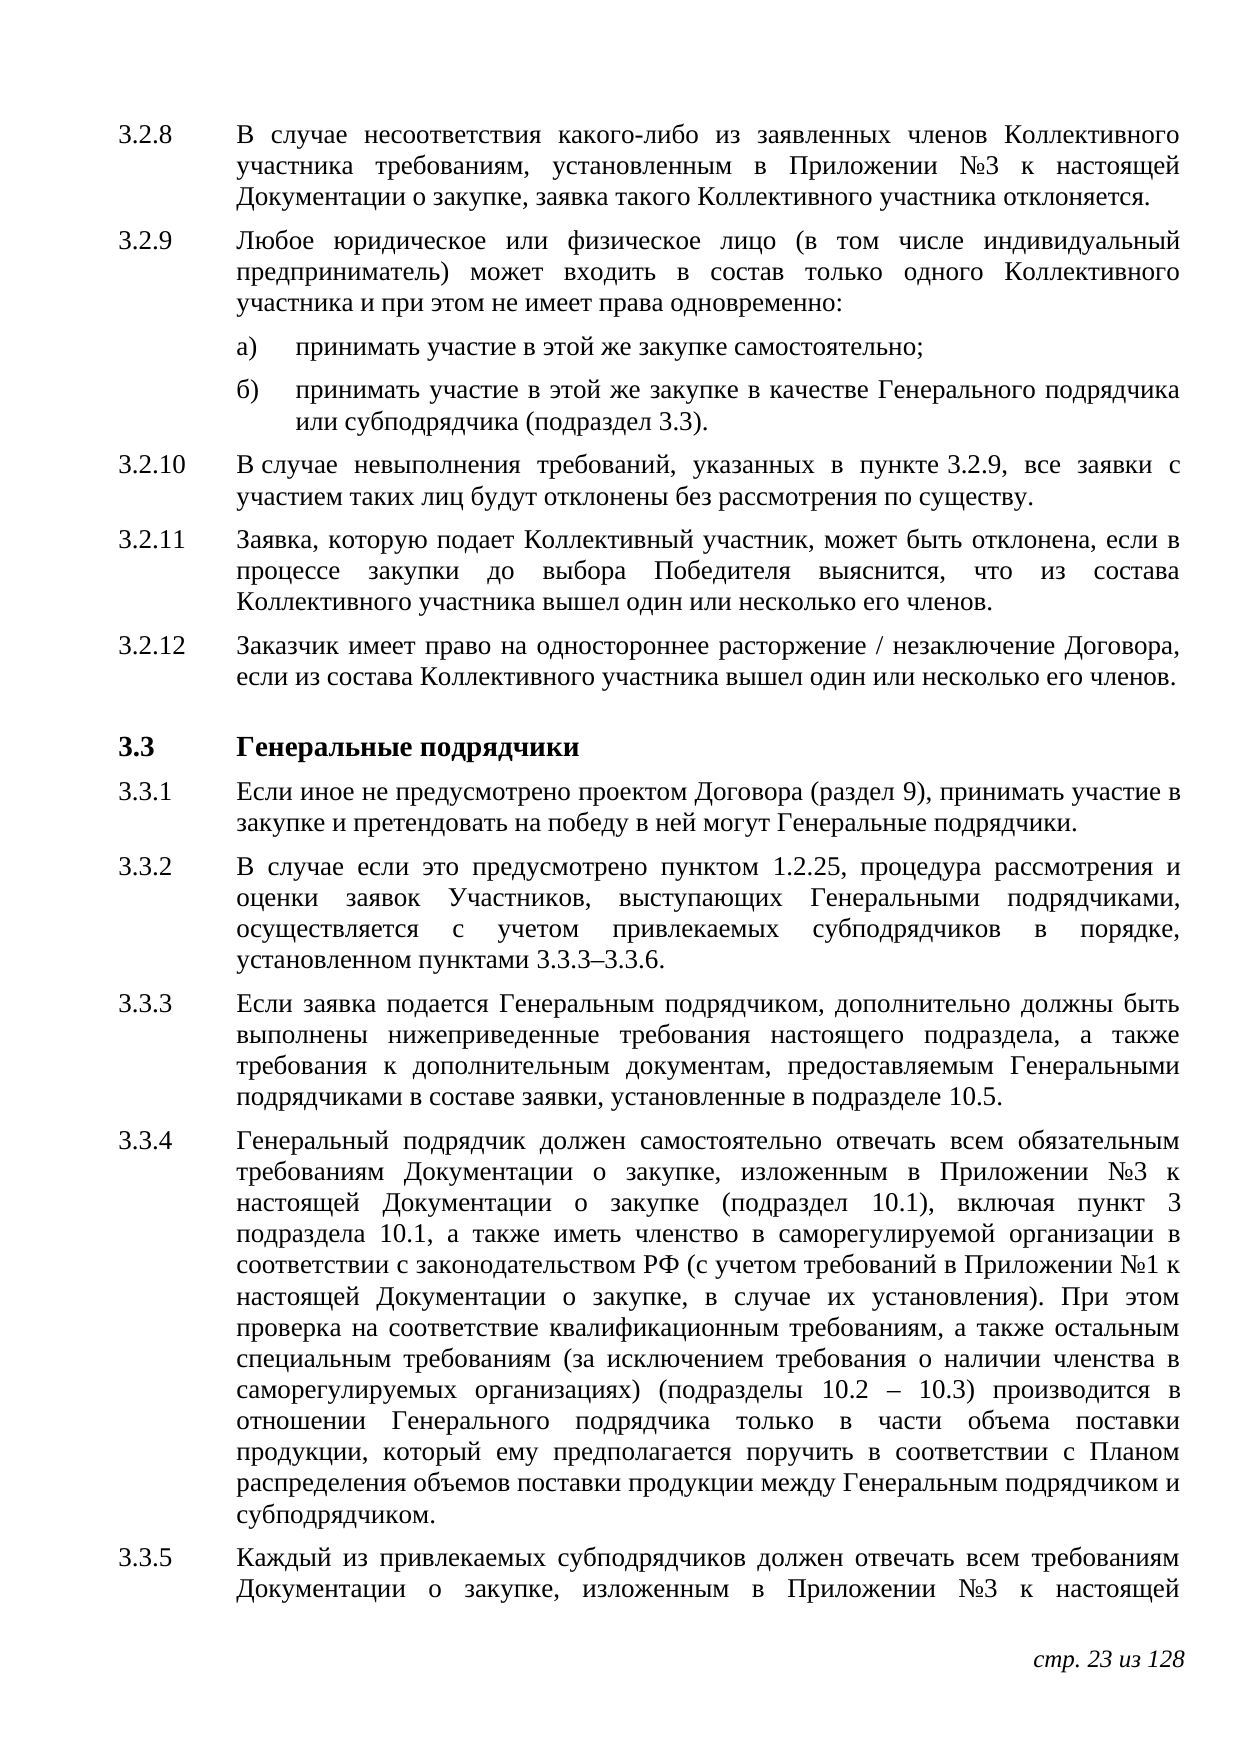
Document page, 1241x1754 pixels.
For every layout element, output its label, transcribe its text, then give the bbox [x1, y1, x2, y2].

text В случае невыполнения требований, указанных в пункте 3.2.9, все заявки с участием таких лиц будут отклонены без рассмотрения по существу. [118, 448, 1181, 511]
text Заказчик имеет право на одностороннее расторжение / незаключение Договора, если из состава Коллективного участника вышел один или несколько его членов. [118, 629, 1181, 691]
text принимать участие в этой же закупке в качестве Генерального подрядчика или субподрядчика (подраздел 3.3). [236, 374, 1181, 436]
text В случае если это предусмотрено пунктом 1.2.25, процедура рассмотрения и оценки заявок Участников, выступающих Генеральными подрядчиками, осуществляется с учетом привлекаемых субподрядчиков в порядке, установленном пунктами 3.3.3–3.3.6. [118, 850, 1181, 974]
text Если иное не предусмотрено проектом Договора (раздел 9), принимать участие в закупке и претендовать на победу в ней могут Генеральные подрядчики. [118, 775, 1181, 837]
text принимать участие в этой же закупке самостоятельно; [236, 330, 1181, 361]
text Если заявка подается Генеральным подрядчиком, дополнительно должны быть выполнены нижеприведенные требования настоящего подраздела, а также требования к дополнительным документам, предоставляемым Генеральными подрядчиками в составе заявки, установленные в подразделе 10.5. [118, 987, 1181, 1111]
text В случае несоответствия какого-либо из заявленных членов Коллективного участника требованиям, установленным в Приложении №3 к настоящей Документации о закупке, заявка такого Коллективного участника отклоняется. [118, 118, 1181, 212]
text Генеральный подрядчик должен самостоятельно отвечать всем обязательным требованиям Документации о закупке, изложенным в Приложении №3 к настоящей Документации о закупке (подраздел 10.1), включая пункт 3 подраздела 10.1, а также иметь членство в саморегулируемой организации в соответствии с законодательством РФ (с учетом требований в Приложении №1 к настоящей Документации о закупке, в случае их установления). При этом проверка на соответствие квалификационным требованиям, а также остальным специальным требованиям (за исключением требования о наличии членства в саморегулируемых организациях) (подразделы 10.2 – 10.3) производится в отношении Генерального подрядчика только в части объема поставки продукции, который ему предполагается поручить в соответствии с Планом распределения объемов поставки продукции между Генеральным подрядчиком и субподрядчиком. [118, 1124, 1181, 1529]
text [118, 1541, 1181, 1604]
subtitle Генеральные подрядчики [118, 729, 1181, 762]
text Любое юридическое или физическое лицо (в том числе индивидуальный предприниматель) может входить в состав только одного Коллективного участника и при этом не имеет права одновременно: [118, 224, 1181, 317]
text Заявка, которую подает Коллективный участник, может быть отклонена, если в процессе закупки до выбора Победителя выяснится, что из состава Коллективного участника вышел один или несколько его членов. [118, 523, 1181, 617]
